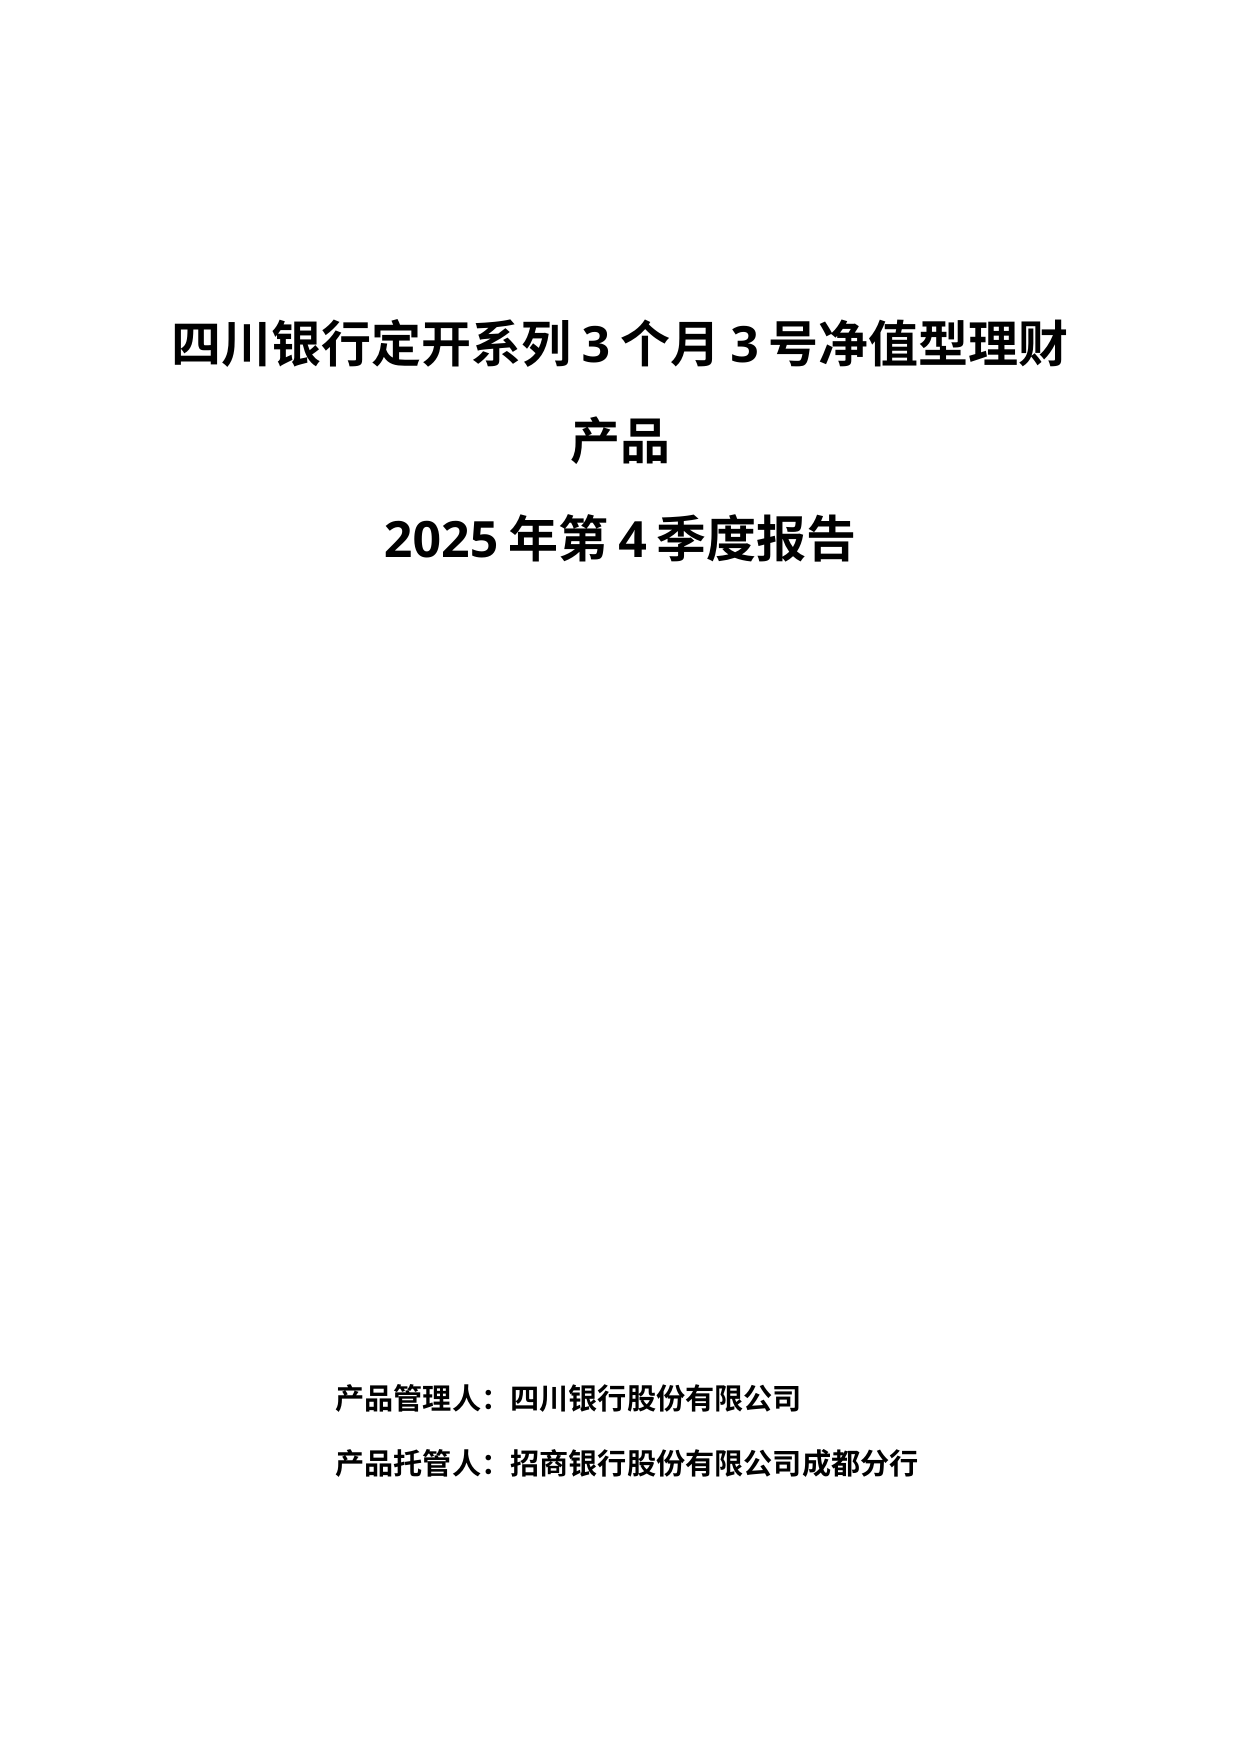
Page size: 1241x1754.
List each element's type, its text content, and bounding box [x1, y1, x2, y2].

text 2025年第4季度报告 [159, 487, 1081, 584]
text 产品托管人：招商银行股份有限公司成都分行 [159, 1429, 1081, 1494]
text 四川银行定开系列3个月3号净值型理财产品 [159, 292, 1081, 487]
text 产品管理人：四川银行股份有限公司 [159, 1364, 1081, 1429]
